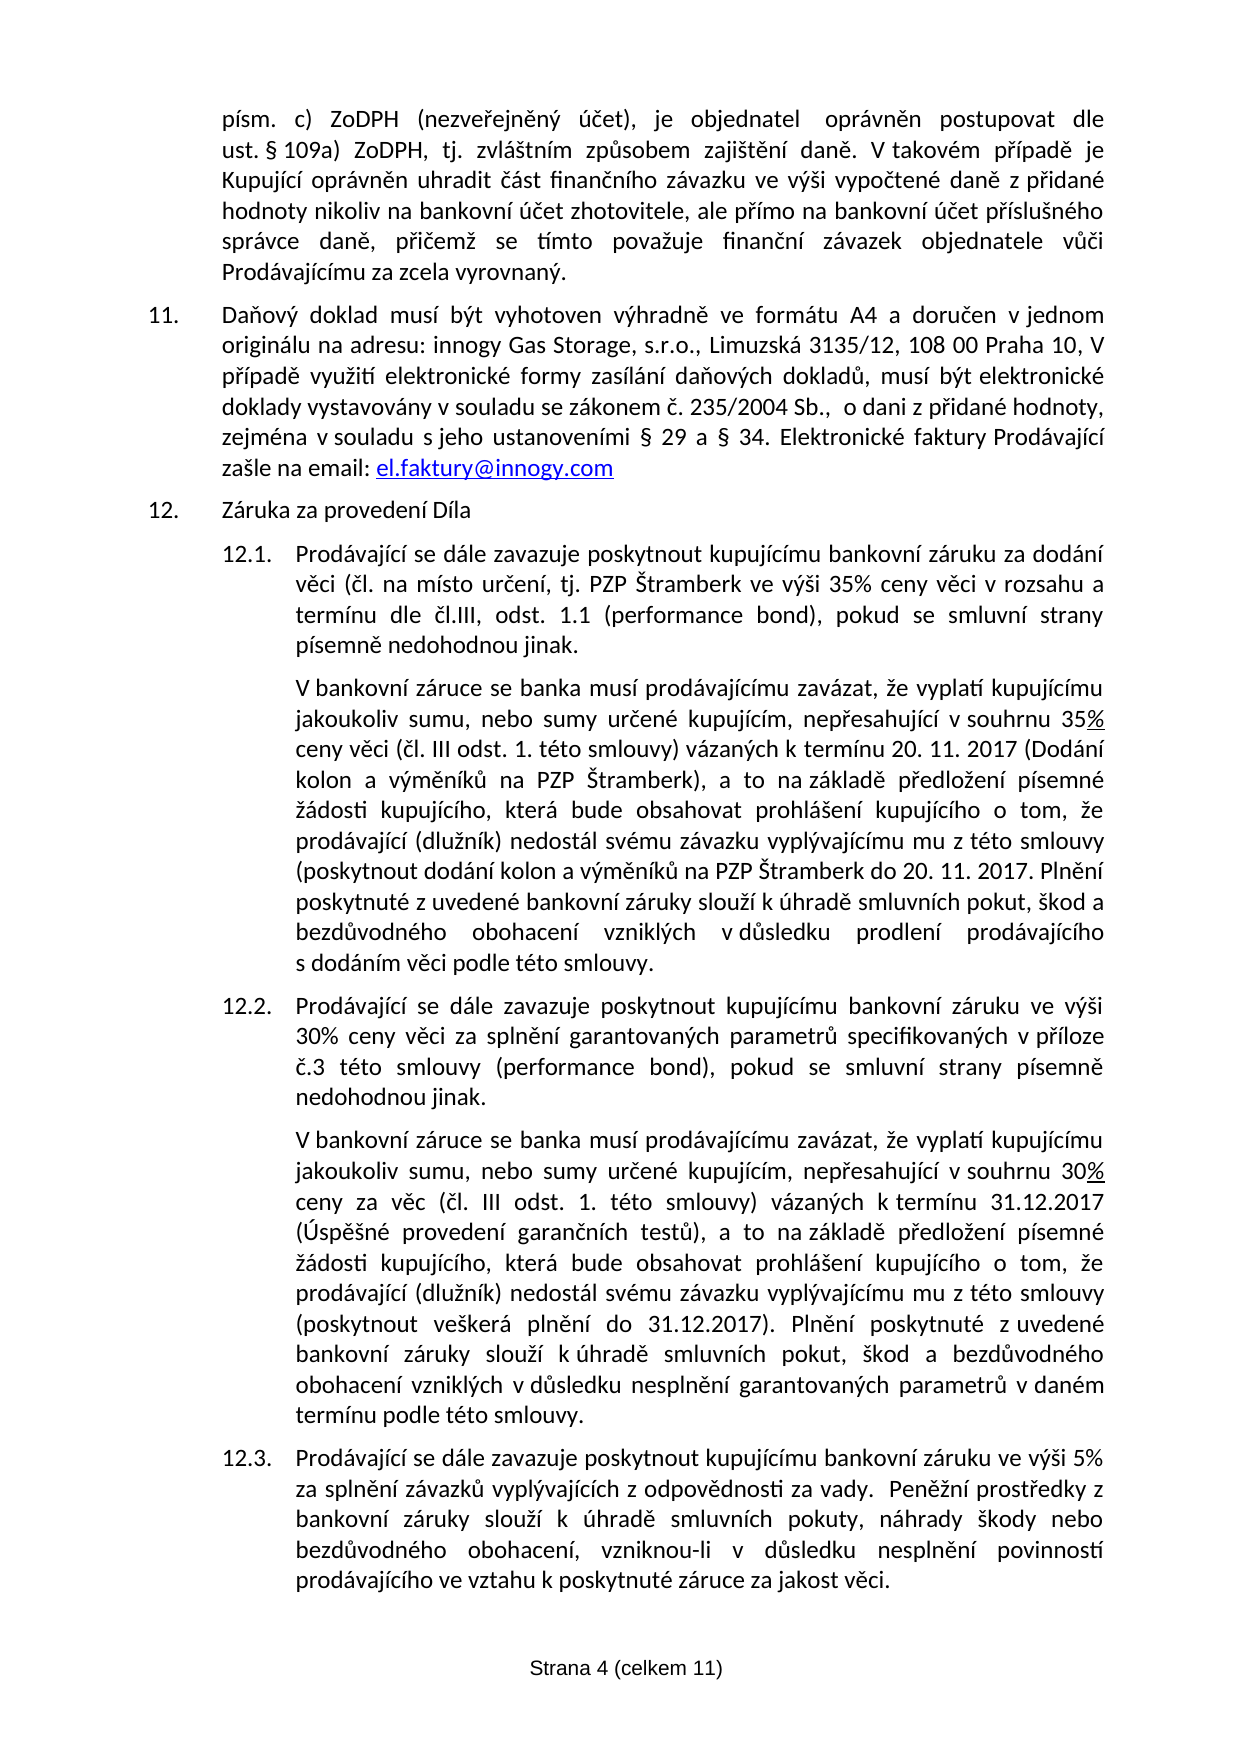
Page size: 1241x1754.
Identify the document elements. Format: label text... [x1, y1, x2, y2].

list Prodávající se dále zavazuje poskytnout kupujícímu bankovní záruku ve výši 5% za splnění závazků vyplývajících z odpovědnosti za vady. Peněžní prostředky z bankovní záruky slouží k úhradě smluvních pokuty, náhrady škody nebo bezdůvodného obohacení, vzniknou-li v důsledku nesplnění povinností prodávajícího ve vztahu k poskytnuté záruce za jakost věci. [222, 1442, 1104, 1595]
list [148, 103, 1104, 287]
text V bankovní záruce se banka musí prodávajícímu zavázat, že vyplatí kupujícímu jakoukoliv sumu, nebo sumy určené kupujícím, nepřesahující v souhrnu 30% ceny za věc (čl. III odst. 1. této smlouvy) vázaných k termínu 31.12.2017 (Úspěšné provedení garančních testů), a to na základě předložení písemné žádosti kupujícího, která bude obsahovat prohlášení kupujícího o tom, že prodávající (dlužník) nedostál svému závazku vyplývajícímu mu z této smlouvy (poskytnout veškerá plnění do 31.12.2017). Plnění poskytnuté z uvedené bankovní záruky slouží k úhradě smluvních pokut, škod a bezdůvodného obohacení vzniklých v důsledku nesplnění garantovaných parametrů v daném termínu podle této smlouvy. [295, 1124, 1104, 1430]
list Daňový doklad musí být vyhotoven výhradně ve formátu A4 a doručen v jednom originálu na adresu: innogy Gas Storage, s.r.o., Limuzská 3135/12, 108 00 Praha 10, V případě využití elektronické formy zasílání daňových dokladů, musí být elektronické doklady vystavovány v souladu se zákonem č. 235/2004 Sb., o dani z přidané hodnoty, zejména v souladu s jeho ustanoveními § 29 a § 34. Elektronické faktury Prodávající zašle na email: el.faktury@innogy.com [148, 299, 1104, 482]
text 12.2. Prodávající se dále zavazuje poskytnout kupujícímu bankovní záruku ve výši 30% ceny věci za splnění garantovaných parametrů specifikovaných v příloze č.3 této smlouvy (performance bond), pokud se smluvní strany písemně nedohodnou jinak. [222, 990, 1104, 1112]
list Záruka za provedení Díla [148, 495, 1104, 525]
text V bankovní záruce se banka musí prodávajícímu zavázat, že vyplatí kupujícímu jakoukoliv sumu, nebo sumy určené kupujícím, nepřesahující v souhrnu 35% ceny věci (čl. III odst. 1. této smlouvy) vázaných k termínu 20. 11. 2017 (Dodání kolon a výměníků na PZP Štramberk), a to na základě předložení písemné žádosti kupujícího, která bude obsahovat prohlášení kupujícího o tom, že prodávající (dlužník) nedostál svému závazku vyplývajícímu mu z této smlouvy (poskytnout dodání kolon a výměníků na PZP Štramberk do 20. 11. 2017. Plnění poskytnuté z uvedené bankovní záruky slouží k úhradě smluvních pokut, škod a bezdůvodného obohacení vzniklých v důsledku prodlení prodávajícího s dodáním věci podle této smlouvy. [295, 672, 1104, 977]
list Prodávající se dále zavazuje poskytnout kupujícímu bankovní záruku za dodání věci (čl. na místo určení, tj. PZP Štramberk ve výši 35% ceny věci v rozsahu a termínu dle čl.III, odst. 1.1 (performance bond), pokud se smluvní strany písemně nedohodnou jinak. [222, 538, 1104, 660]
